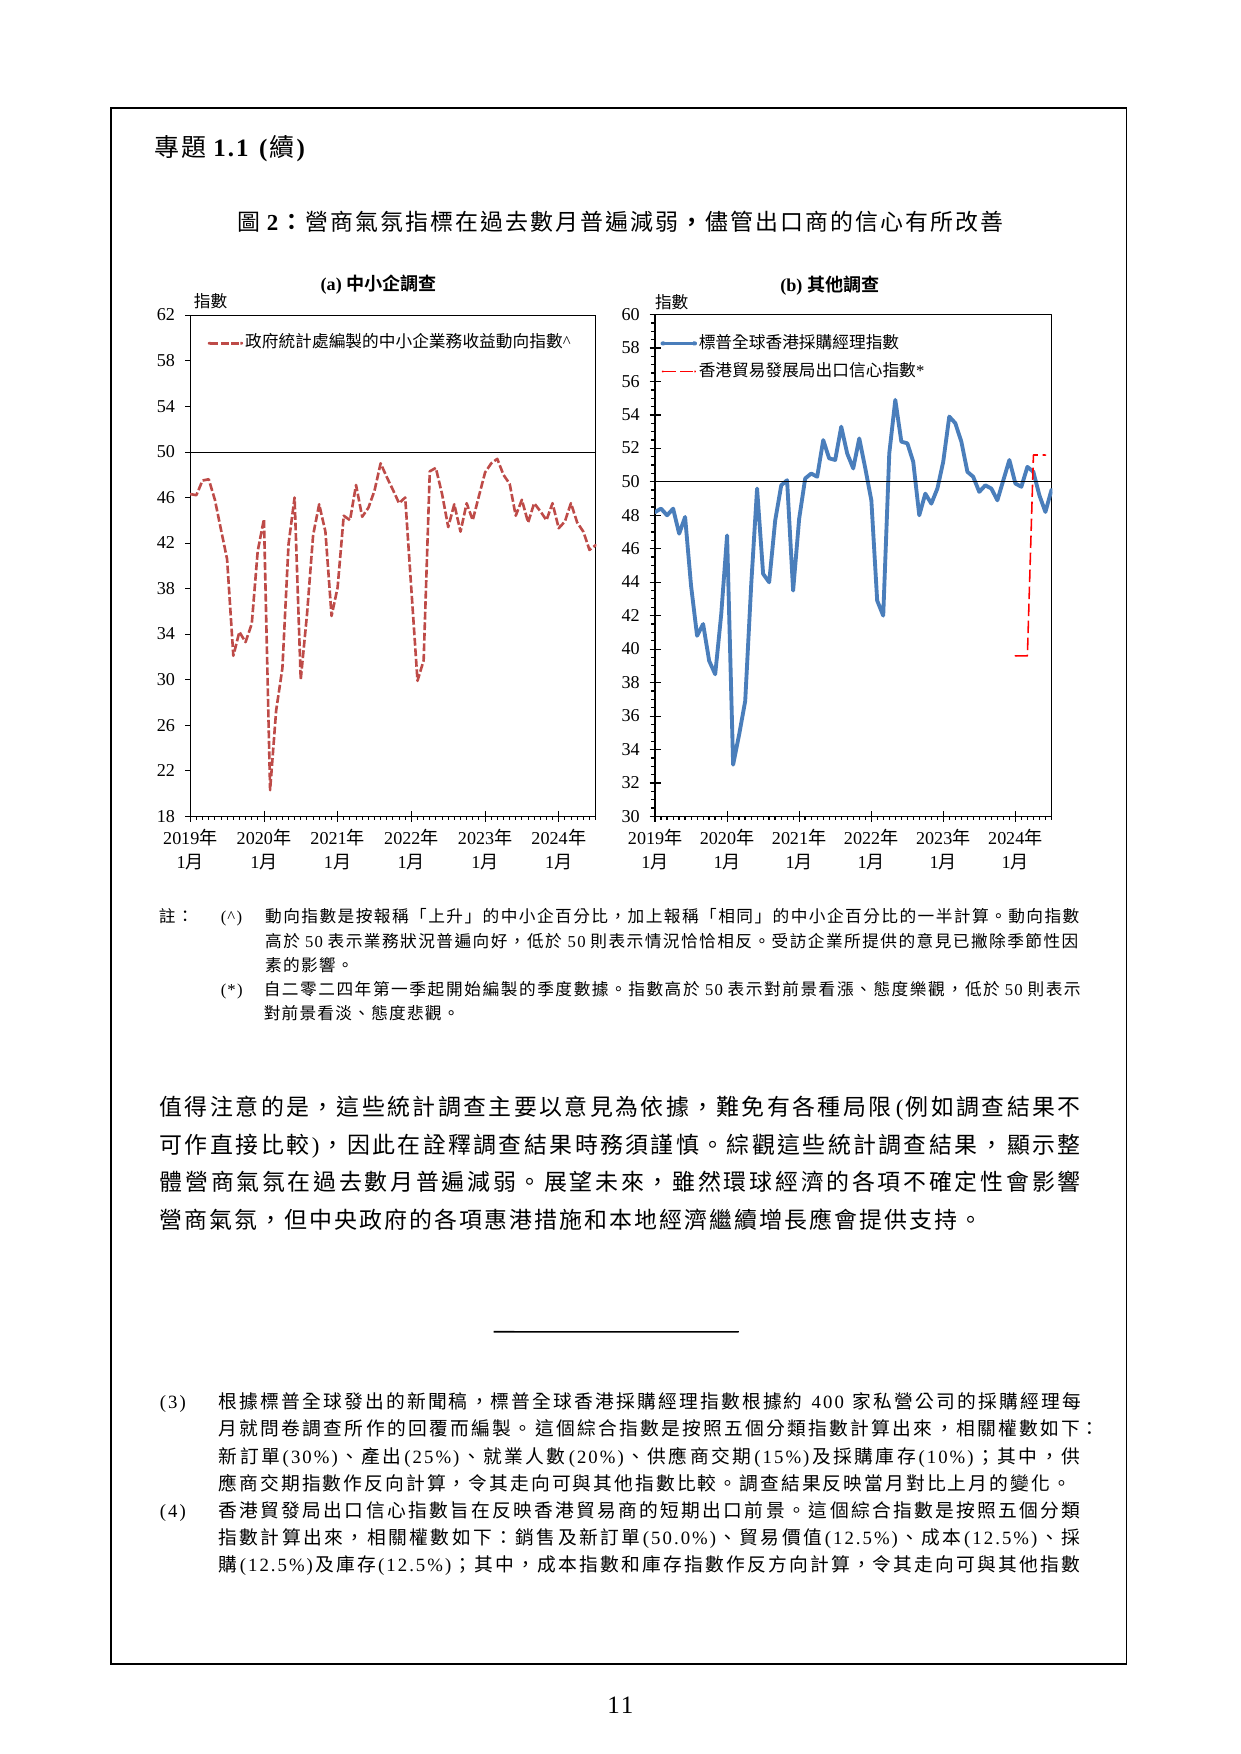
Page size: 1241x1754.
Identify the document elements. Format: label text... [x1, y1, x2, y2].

text 註： (^) 動向指數是按報稱「上升」的中小企百分比，加上報稱「相同」的中小企百分比的一半計算。動向指數高於50表示業務狀況普遍向好，低於50則表示情況恰恰相反。受訪企業所提供的意見已撇除季節性因素的影響。 [159, 903, 1081, 976]
table_cell [131, 265, 1109, 884]
text (3) 根據標普全球發出的新聞稿，標普全球香港採購經理指數根據約 400 家私營公司的採購經理每月就問卷調查所作的回覆而編製。這個綜合指數是按照五個分類指數計算出來，相關權數如下：新訂單(30%)、產出(25%)、就業人數(20%)、供應商交期(15%)及採購庫存(10%)；其中，供應商交期指數作反向計算，令其走向可與其他指數比較。調查結果反映當月對比上月的變化。 [159, 1387, 1081, 1496]
text (*) 自二零二四年第一季起開始編製的季度數據。指數高於50表示對前景看漲、態度樂觀，低於50則表示對前景看淡、態度悲觀。 [157, 976, 1081, 1024]
text 值得注意的是，這些統計調查主要以意見為依據，難免有各種局限(例如調查結果不可作直接比較)，因此在詮釋調查結果時務須謹慎。綜觀這些統計調查結果，顯示整體營商氣氛在過去數月普遍減弱。展望未來，雖然環球經濟的各項不確定性會影響營商氣氛，但中央政府的各項惠港措施和本地經濟繼續增長應會提供支持。 [159, 1087, 1081, 1237]
table_header 圖2：營商氣氛指標在過去數月普遍減弱，儘管出口商的信心有所改善 [131, 190, 1109, 264]
text 專題1.1 (續) [154, 127, 1086, 164]
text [159, 1496, 1081, 1577]
